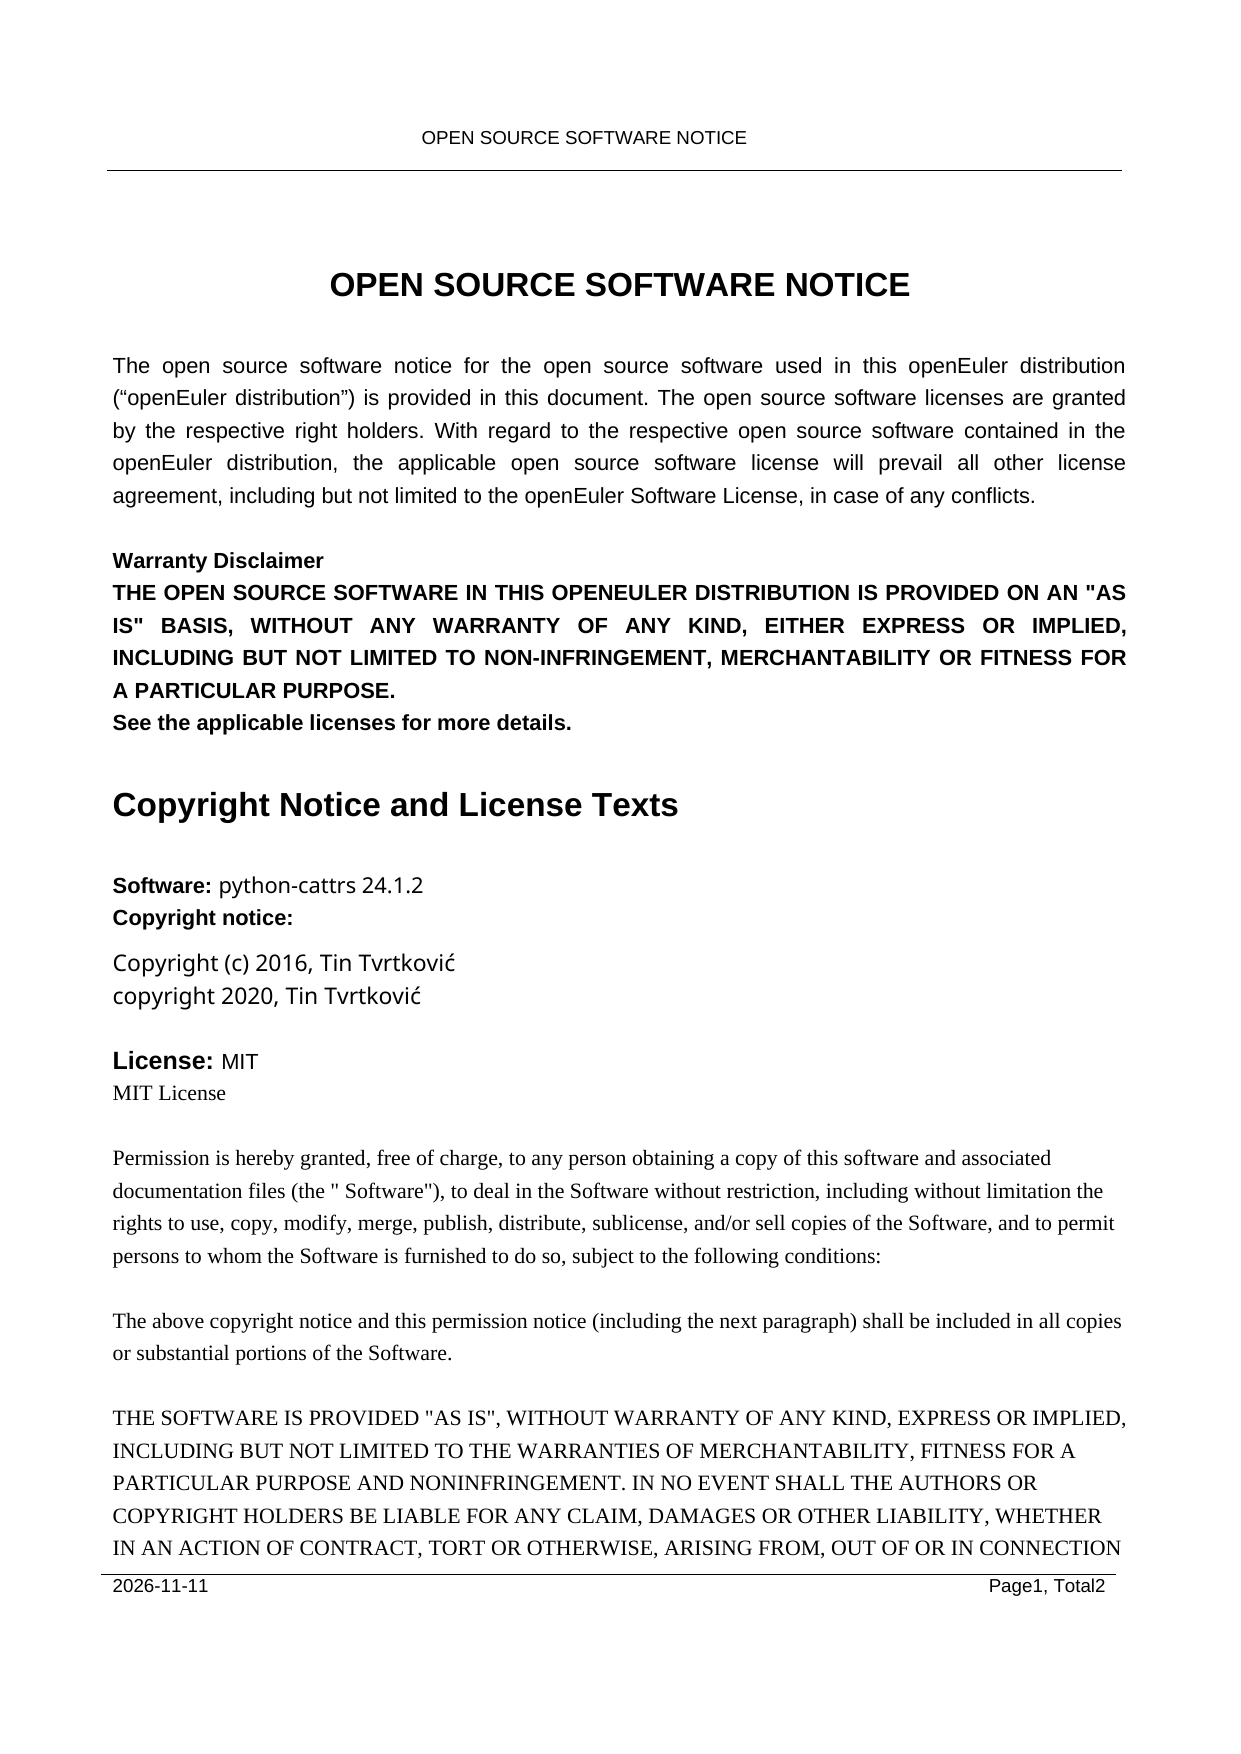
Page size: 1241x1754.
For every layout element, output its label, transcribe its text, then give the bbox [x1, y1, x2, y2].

title Software: python-cattrs 24.1.2 [112, 869, 1128, 901]
text OPEN SOURCE SOFTWARE NOTICE [112, 251, 1128, 316]
text Warranty Disclaimer [112, 544, 1128, 576]
text Copyright Notice and License Texts [112, 771, 1128, 836]
text Copyright (c) 2016, Tin Tvrtković copyright 2020, Tin Tvrtković [112, 947, 1128, 1044]
text License: MIT [112, 1044, 1128, 1077]
text Copyright notice: [112, 901, 1128, 934]
text The open source software notice for the open source software used in this openEuler distribution (“openEuler distribution”) is provided in this document. The open source software licenses are granted by the respective right holders. With regard to the respective open source software contained in the openEuler distribution, the applicable open source software license will prevail all other license agreement, including but not limited to the openEuler Software License, in case of any conflicts. [112, 349, 1128, 511]
text THE OPEN SOURCE SOFTWARE IN THIS OPENEULER DISTRIBUTION IS PROVIDED ON AN "AS IS" BASIS, WITHOUT ANY WARRANTY OF ANY KIND, EITHER EXPRESS OR IMPLIED, INCLUDING BUT NOT LIMITED TO NON-INFRINGEMENT, MERCHANTABILITY OR FITNESS FOR A PARTICULAR PURPOSE. See the applicable licenses for more details. [112, 576, 1128, 739]
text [112, 1077, 1128, 1564]
